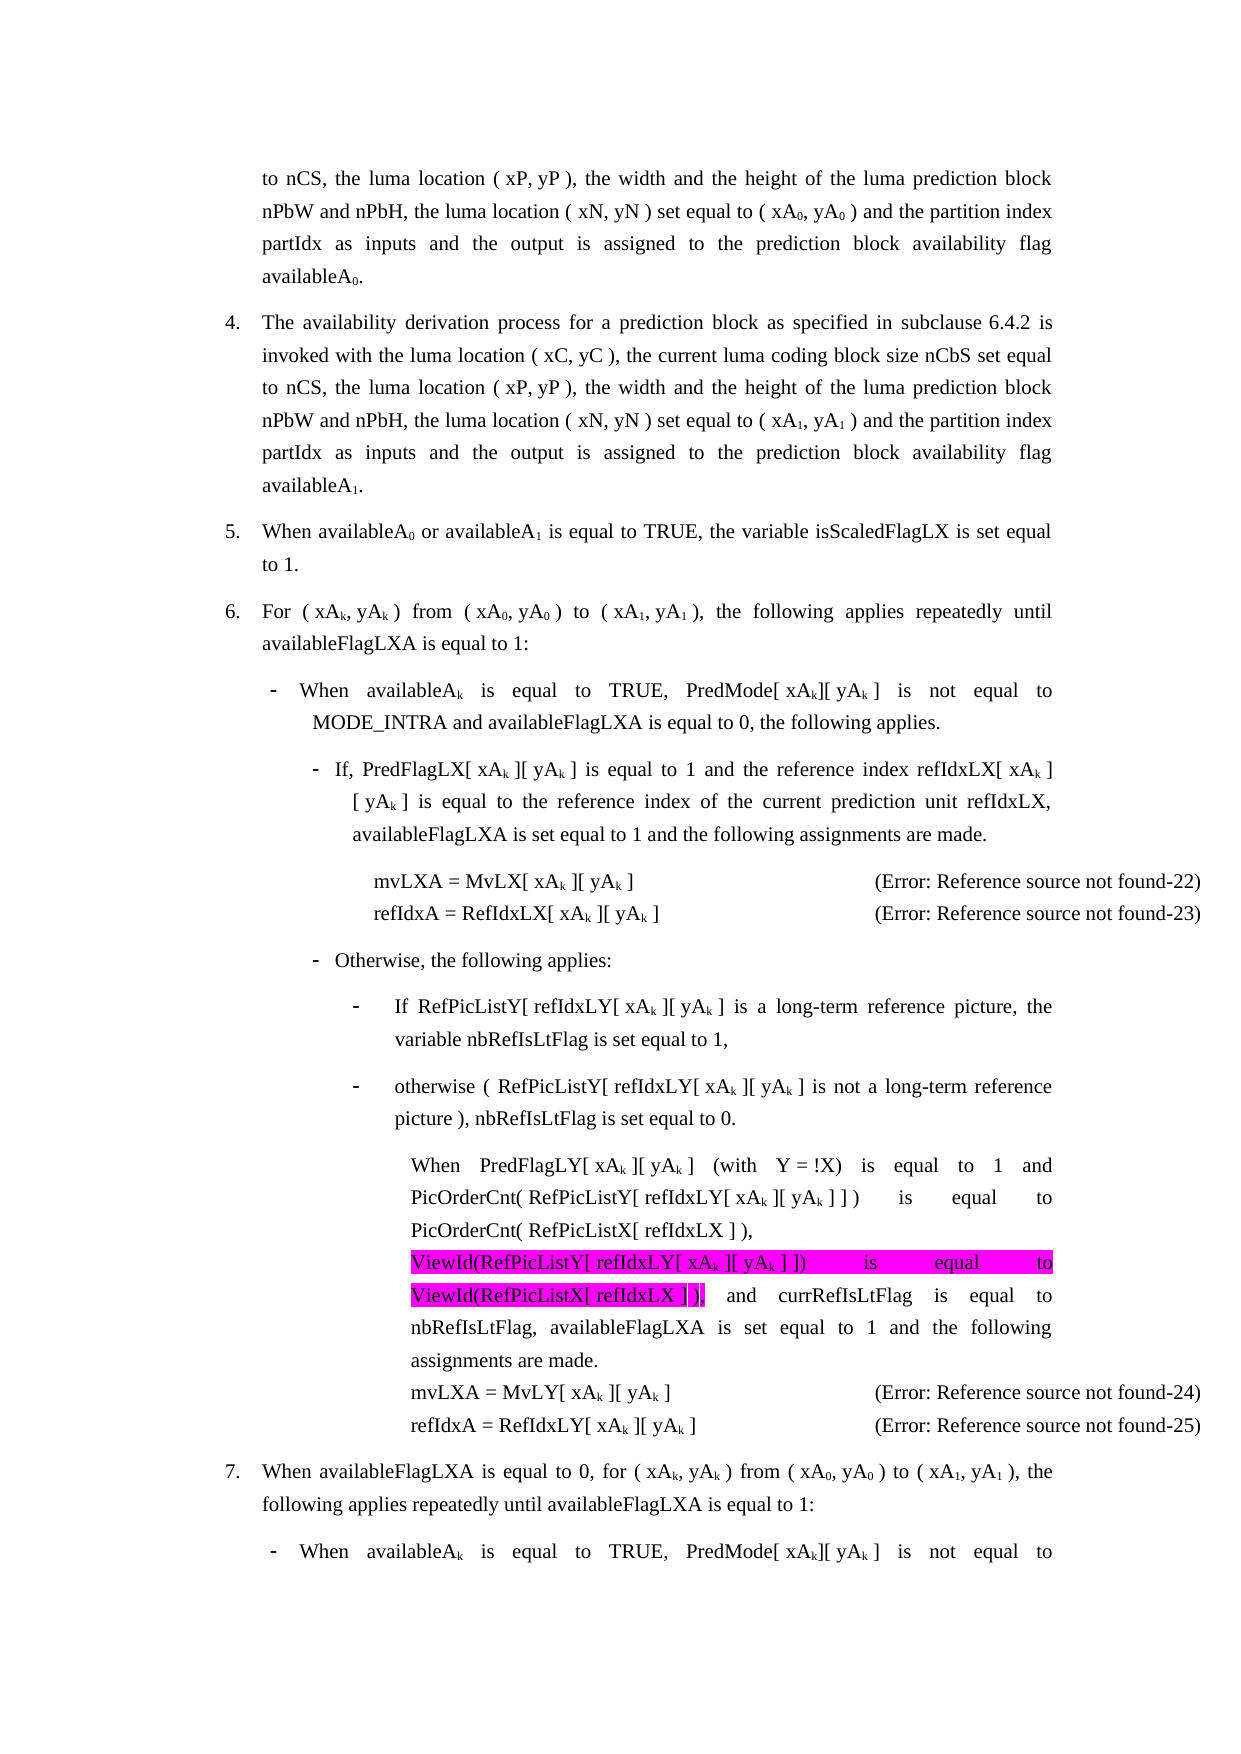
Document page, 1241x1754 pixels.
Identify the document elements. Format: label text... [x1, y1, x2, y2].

list If, PredFlagLX[ xAk ][ yAk ] is equal to 1 and the reference index refIdxLX[ xAk ][ yAk ] is equal to the reference index of the current prediction unit refIdxLX, availableFlagLXA is set equal to 1 and the following assignments are made. [312, 753, 1053, 850]
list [270, 1534, 1053, 1567]
list Otherwise, the following applies: [312, 944, 1053, 976]
list When availableFlagLXA is equal to 0, for ( xAk, yAk ) from ( xA0, yA0 ) to ( xA1, yA1 ), the following applies repeatedly until availableFlagLXA is equal to 1: [225, 1455, 1053, 1520]
list If RefPicListY[ refIdxLY[ xAk ][ yAk ] is a long-term reference picture, the variable nbRefIsLtFlag is set equal to 1, [352, 990, 1053, 1055]
list The availability derivation process for a prediction block as specified in subclause 6.4.2 is invoked with the luma location ( xC, yC ), the current luma coding block size nCbS set equal to nCS, the luma location ( xP, yP ), the width and the height of the luma prediction block nPbW and nPbH, the luma location ( xN, yN ) set equal to ( xA1, yA1 ) and the partition index partIdx as inputs and the output is assigned to the prediction block availability flag availableA1. [225, 306, 1053, 501]
list For ( xAk, yAk ) from ( xA0, yA0 ) to ( xA1, yA1 ), the following applies repeatedly until availableFlagLXA is equal to 1: [225, 594, 1053, 659]
list When availableA0 or availableA1 is equal to TRUE, the variable isScaledFlagLX is set equal to 1. [225, 515, 1053, 580]
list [225, 162, 1053, 292]
list otherwise ( RefPicListY[ refIdxLY[ xAk ][ yAk ] is not a long-term reference picture ), nbRefIsLtFlag is set equal to 0. [352, 1069, 1053, 1134]
list When availableAk is equal to TRUE, PredMode[ xAk][ yAk ] is not equal to MODE_INTRA and availableFlagLXA is equal to 0, the following applies. [270, 674, 1053, 739]
